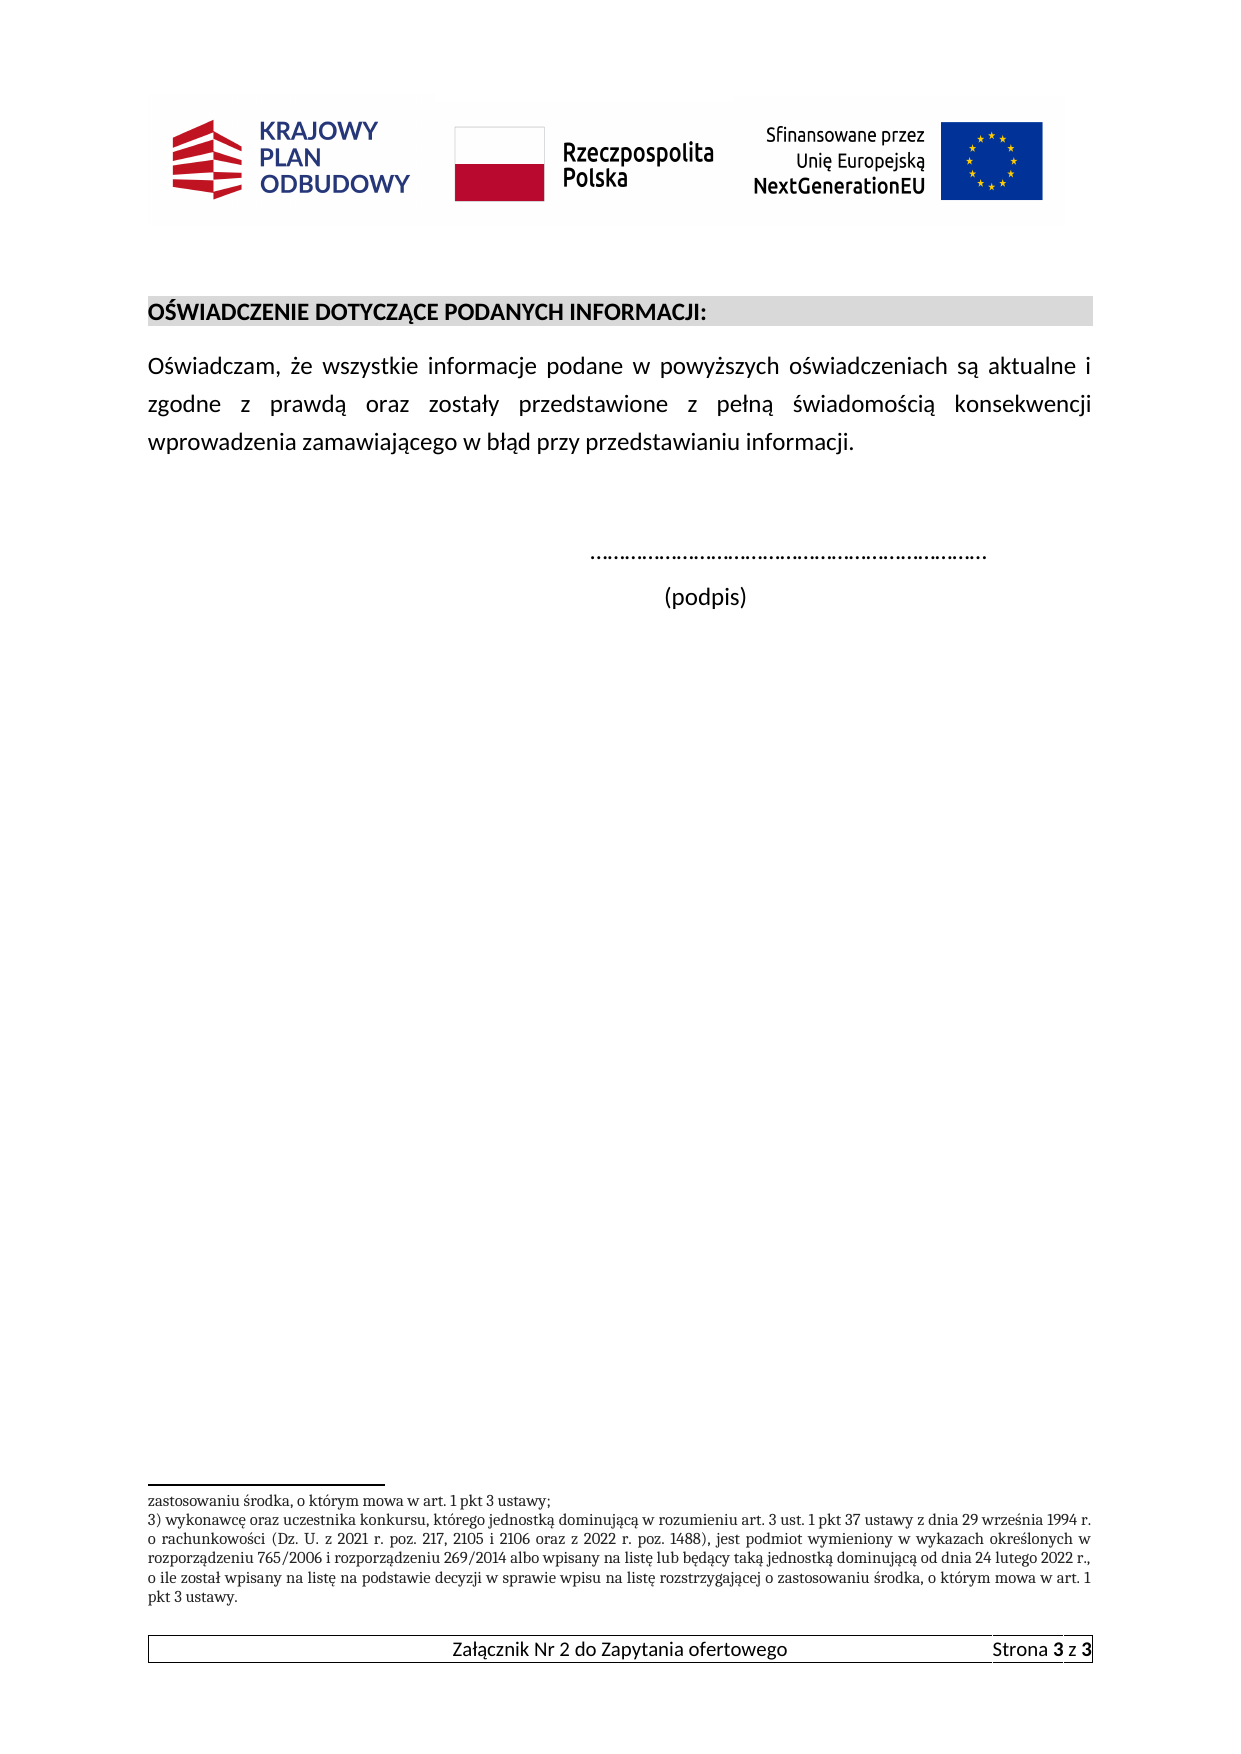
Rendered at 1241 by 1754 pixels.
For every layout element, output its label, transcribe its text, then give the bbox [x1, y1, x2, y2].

text OŚWIADCZENIE DOTYCZĄCE PODANYCH INFORMACJI: [148, 296, 1093, 326]
text …………………………………………………………… [148, 535, 1093, 566]
text (podpis) [148, 581, 1093, 611]
text Oświadczam, że wszystkie informacje podane w powyższych oświadczeniach są aktualne i zgodne z prawdą oraz zostały przedstawione z pełną świadomością konsekwencji wprowadzenia zamawiającego w błąd przy przedstawianiu informacji. [148, 350, 1093, 457]
picture [147, 93, 1065, 226]
